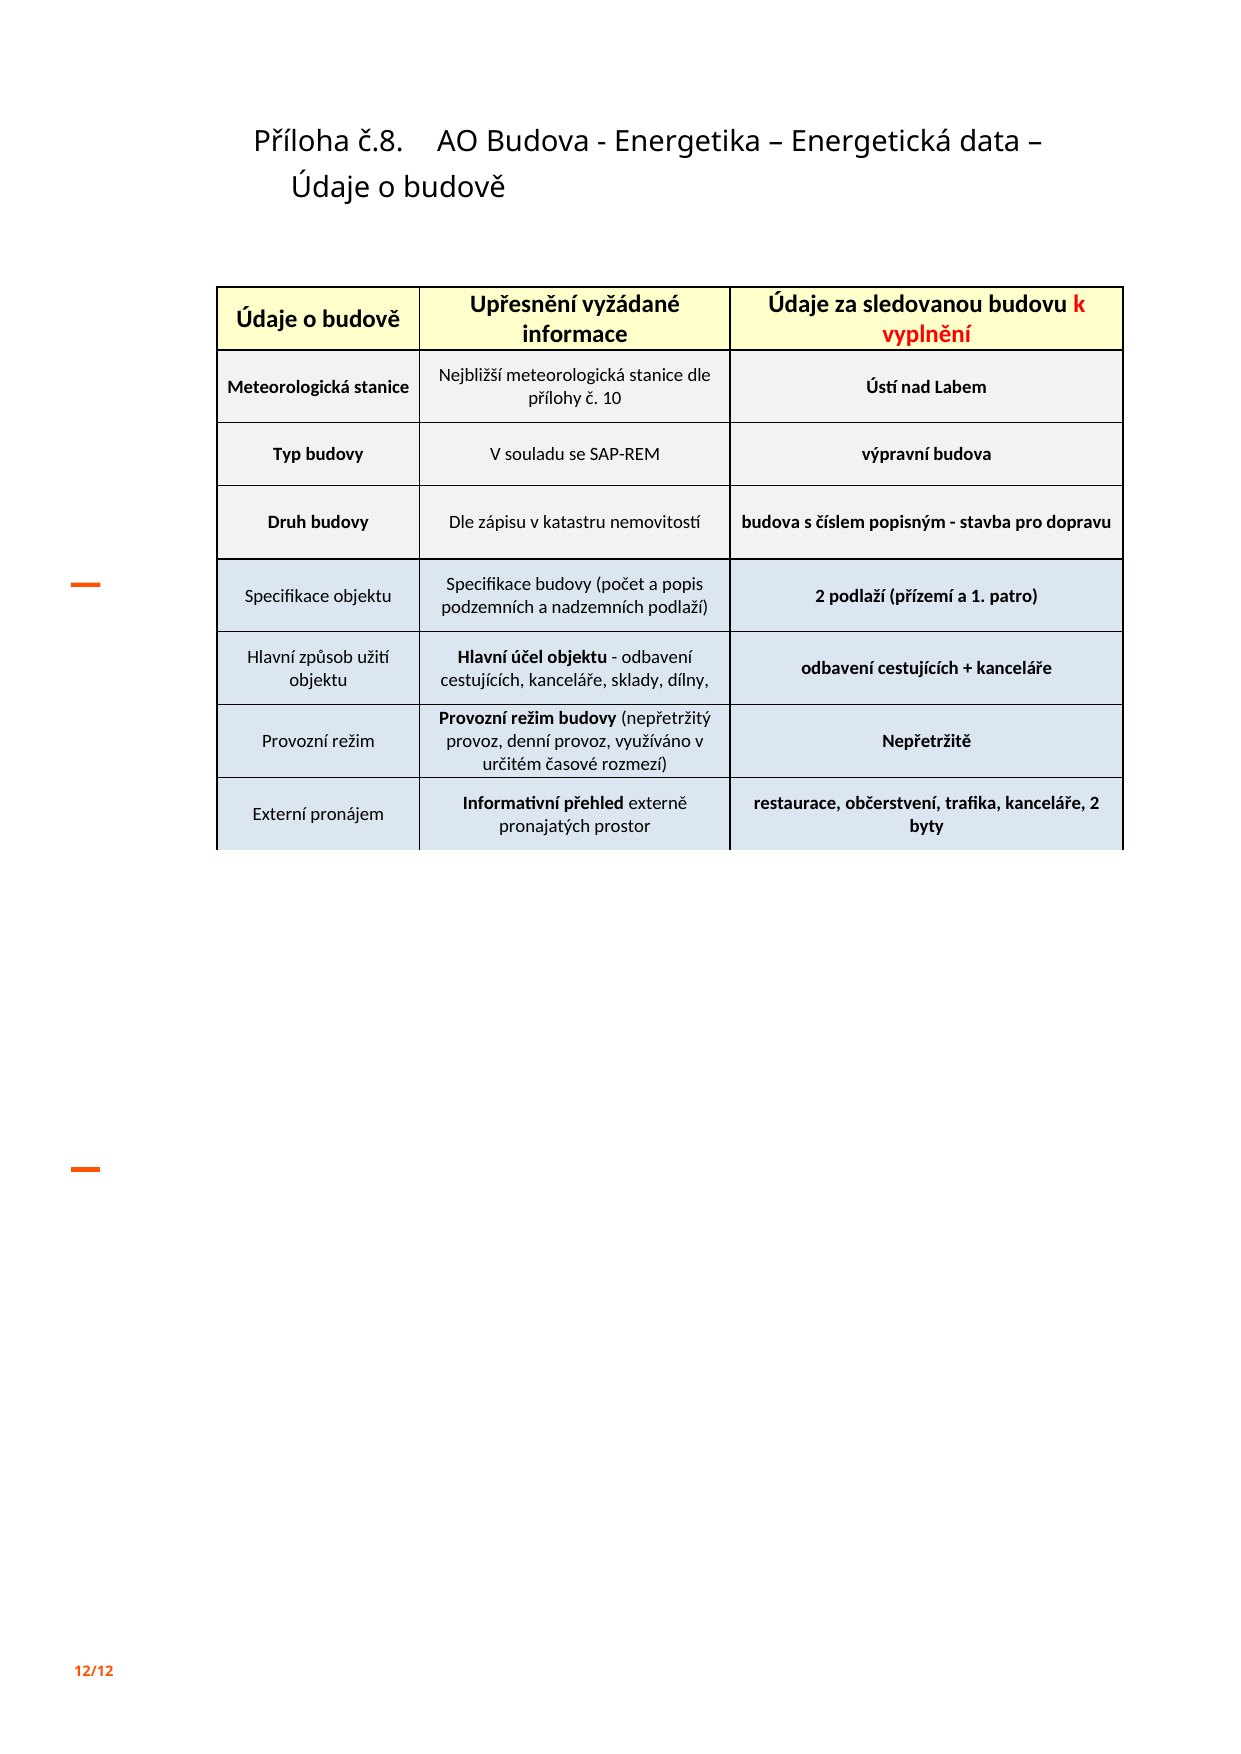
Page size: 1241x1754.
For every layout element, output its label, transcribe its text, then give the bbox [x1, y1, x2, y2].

table_header Údaje za sledovanou budovu k vyplnění [731, 288, 1122, 349]
table_cell Provozní režim [218, 705, 419, 777]
table_cell výpravní budova [731, 423, 1122, 484]
table_cell Dle zápisu v katastru nemovitostí [420, 486, 729, 558]
table_cell Informativní přehled externě pronajatých prostor [420, 778, 729, 850]
table_header Údaje o budově [218, 288, 419, 349]
table_cell odbavení cestujících + kanceláře [731, 632, 1122, 704]
table_cell restaurace, občerstvení, trafika, kanceláře, 2 byty [731, 778, 1122, 850]
table_header Upřesnění vyžádané informace [420, 288, 729, 349]
table_cell Ústí nad Labem [731, 351, 1122, 422]
table_cell V souladu se SAP-REM [420, 423, 729, 484]
table_cell Typ budovy [218, 423, 419, 484]
table_cell Provozní režim budovy (nepřetržitý provoz, denní provoz, využíváno v určitém časové rozmezí) [420, 705, 729, 777]
table_cell 2 podlaží (přízemí a 1. patro) [731, 560, 1122, 631]
table_cell budova s číslem popisným - stavba pro dopravu [731, 486, 1122, 558]
table_cell Meteorologická stanice [218, 351, 419, 422]
table_cell Nejbližší meteorologická stanice dle přílohy č. 10 [420, 351, 729, 422]
list AO Budova - Energetika – Energetická data – Údaje o budově [253, 121, 1122, 206]
table_cell Specifikace budovy (počet a popis podzemních a nadzemních podlaží) [420, 560, 729, 631]
table_cell Hlavní způsob užití objektu [218, 632, 419, 704]
table_cell Externí pronájem [218, 778, 419, 850]
table_cell Hlavní účel objektu - odbavení cestujících, kanceláře, sklady, dílny, [420, 632, 729, 704]
table_cell Specifikace objektu [218, 560, 419, 631]
table_cell Druh budovy [218, 486, 419, 558]
table_cell Nepřetržitě [731, 705, 1122, 777]
